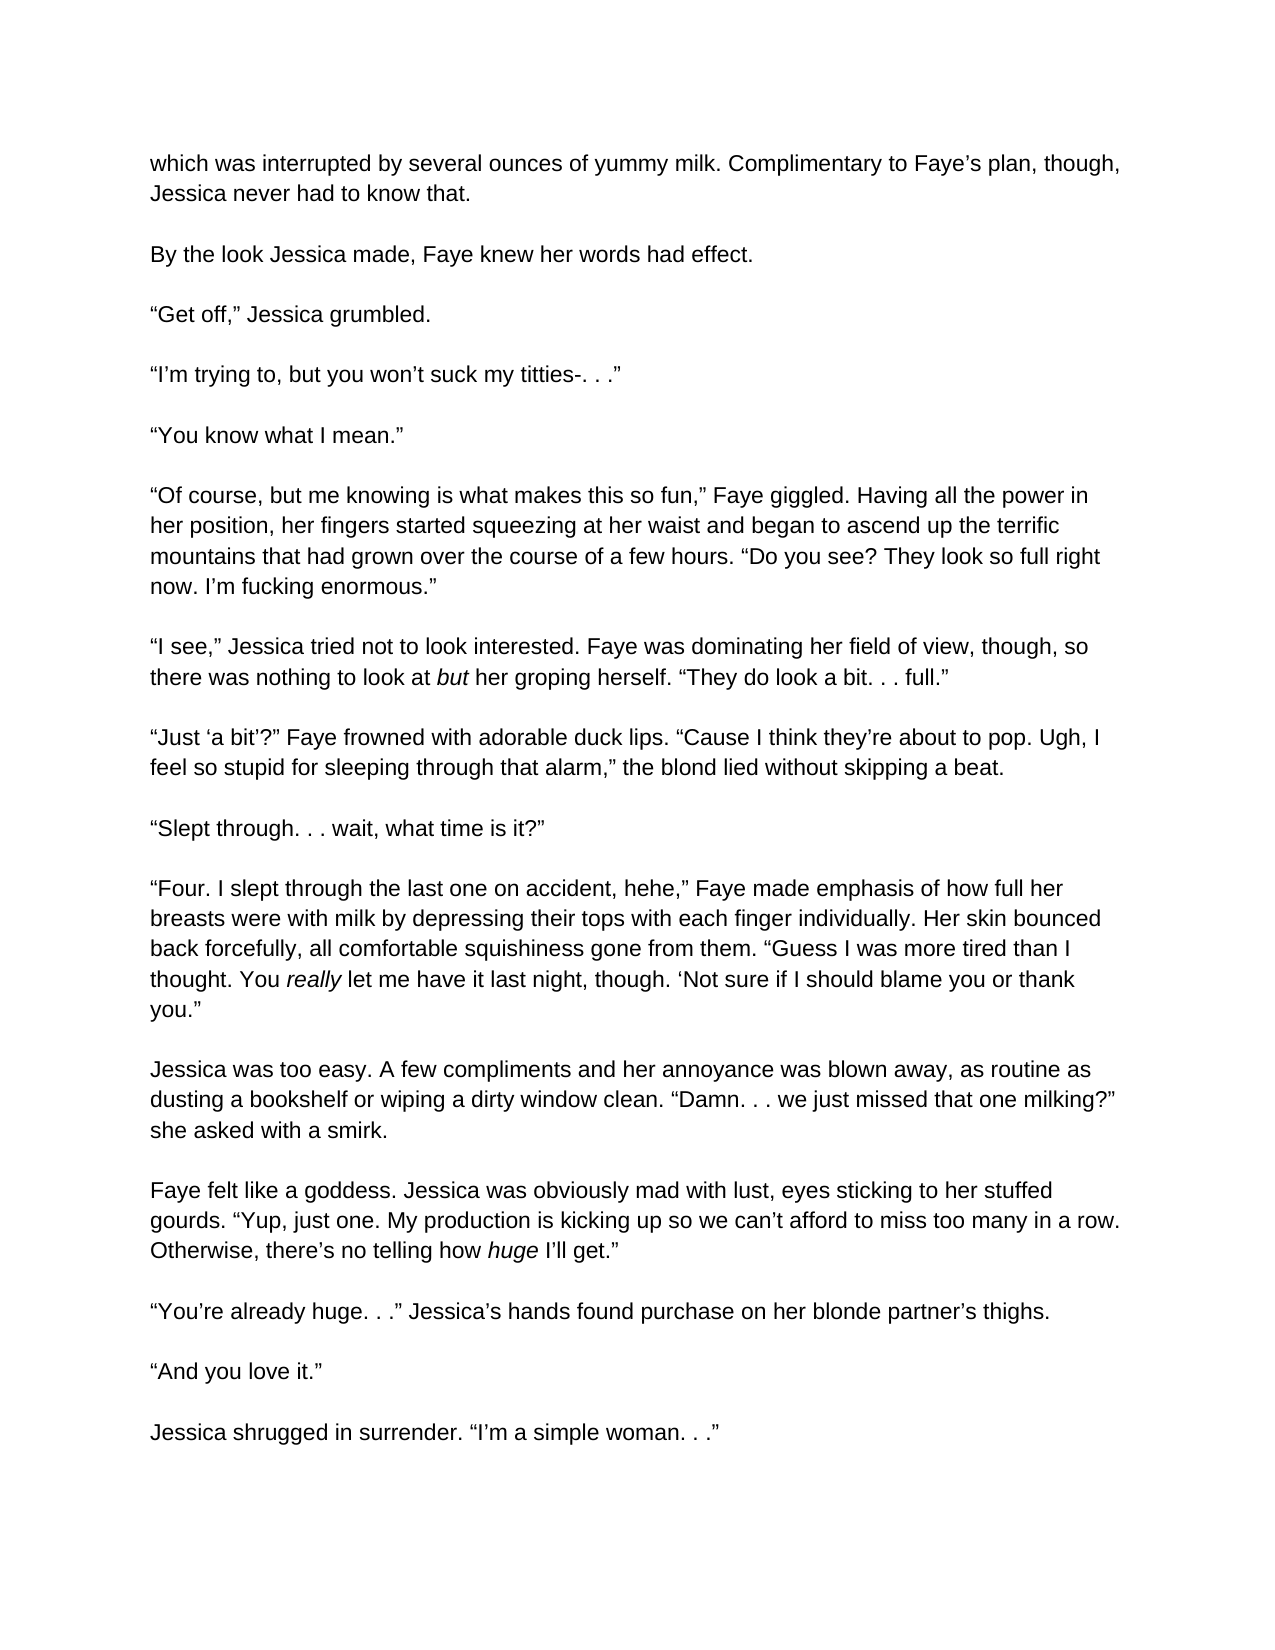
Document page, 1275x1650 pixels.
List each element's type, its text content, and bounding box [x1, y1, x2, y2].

text “You’re already huge. . .” Jessica’s hands found purchase on her blonde partner’s thighs. [150, 1298, 1125, 1324]
text By the look Jessica made, Faye knew her words had effect. [150, 241, 1125, 267]
text “I’m trying to, but you won’t suck my titties-. . .” [150, 361, 1125, 388]
text “Four. I slept through the last one on accident, hehe,” Faye made emphasis of how full her breasts were with milk by depressing their tops with each finger individually. Her skin bounced back forcefully, all comfortable squishiness gone from them. “Guess I was more tired than I thought. You really let me have it last night, though. ‘Not sure if I should blame you or thank you.” [150, 875, 1125, 1022]
text “And you love it.” [150, 1358, 1125, 1385]
text “Slept through. . . wait, what time is it?” [150, 814, 1125, 841]
text “Just ‘a bit’?” Faye frowned with adorable duck lips. “Cause I think they’re about to pop. Ugh, I feel so stupid for sleeping through that alarm,” the blond lied without skipping a beat. [150, 724, 1125, 781]
text “You know what I mean.” [150, 422, 1125, 448]
text Faye felt like a goddess. Jessica was obviously mad with lust, eyes sticking to her stuffed gourds. “Yup, just one. My production is kicking up so we can’t afford to miss too many in a row. Otherwise, there’s no telling how huge I’ll get.” [150, 1177, 1125, 1264]
text “Get off,” Jessica grumbled. [150, 301, 1125, 327]
text “I see,” Jessica tried not to look interested. Faye was dominating her field of view, though, so there was nothing to look at but her groping herself. “They do look a bit. . . full.” [150, 633, 1125, 690]
text Jessica was too easy. A few compliments and her annoyance was blown away, as routine as dusting a bookshelf or wiping a dirty window clean. “Damn. . . we just missed that one milking?” she asked with a smirk. [150, 1056, 1125, 1143]
text Jessica shrugged in surrender. “I’m a simple woman. . .” [150, 1419, 1125, 1445]
text “Of course, but me knowing is what makes this so fun,” Faye giggled. Having all the power in her position, her fingers started squeezing at her waist and began to ascend up the terrific mountains that had grown over the course of a few hours. “Do you see? They look so full right now. I’m fucking enormous.” [150, 482, 1125, 599]
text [150, 150, 1125, 207]
